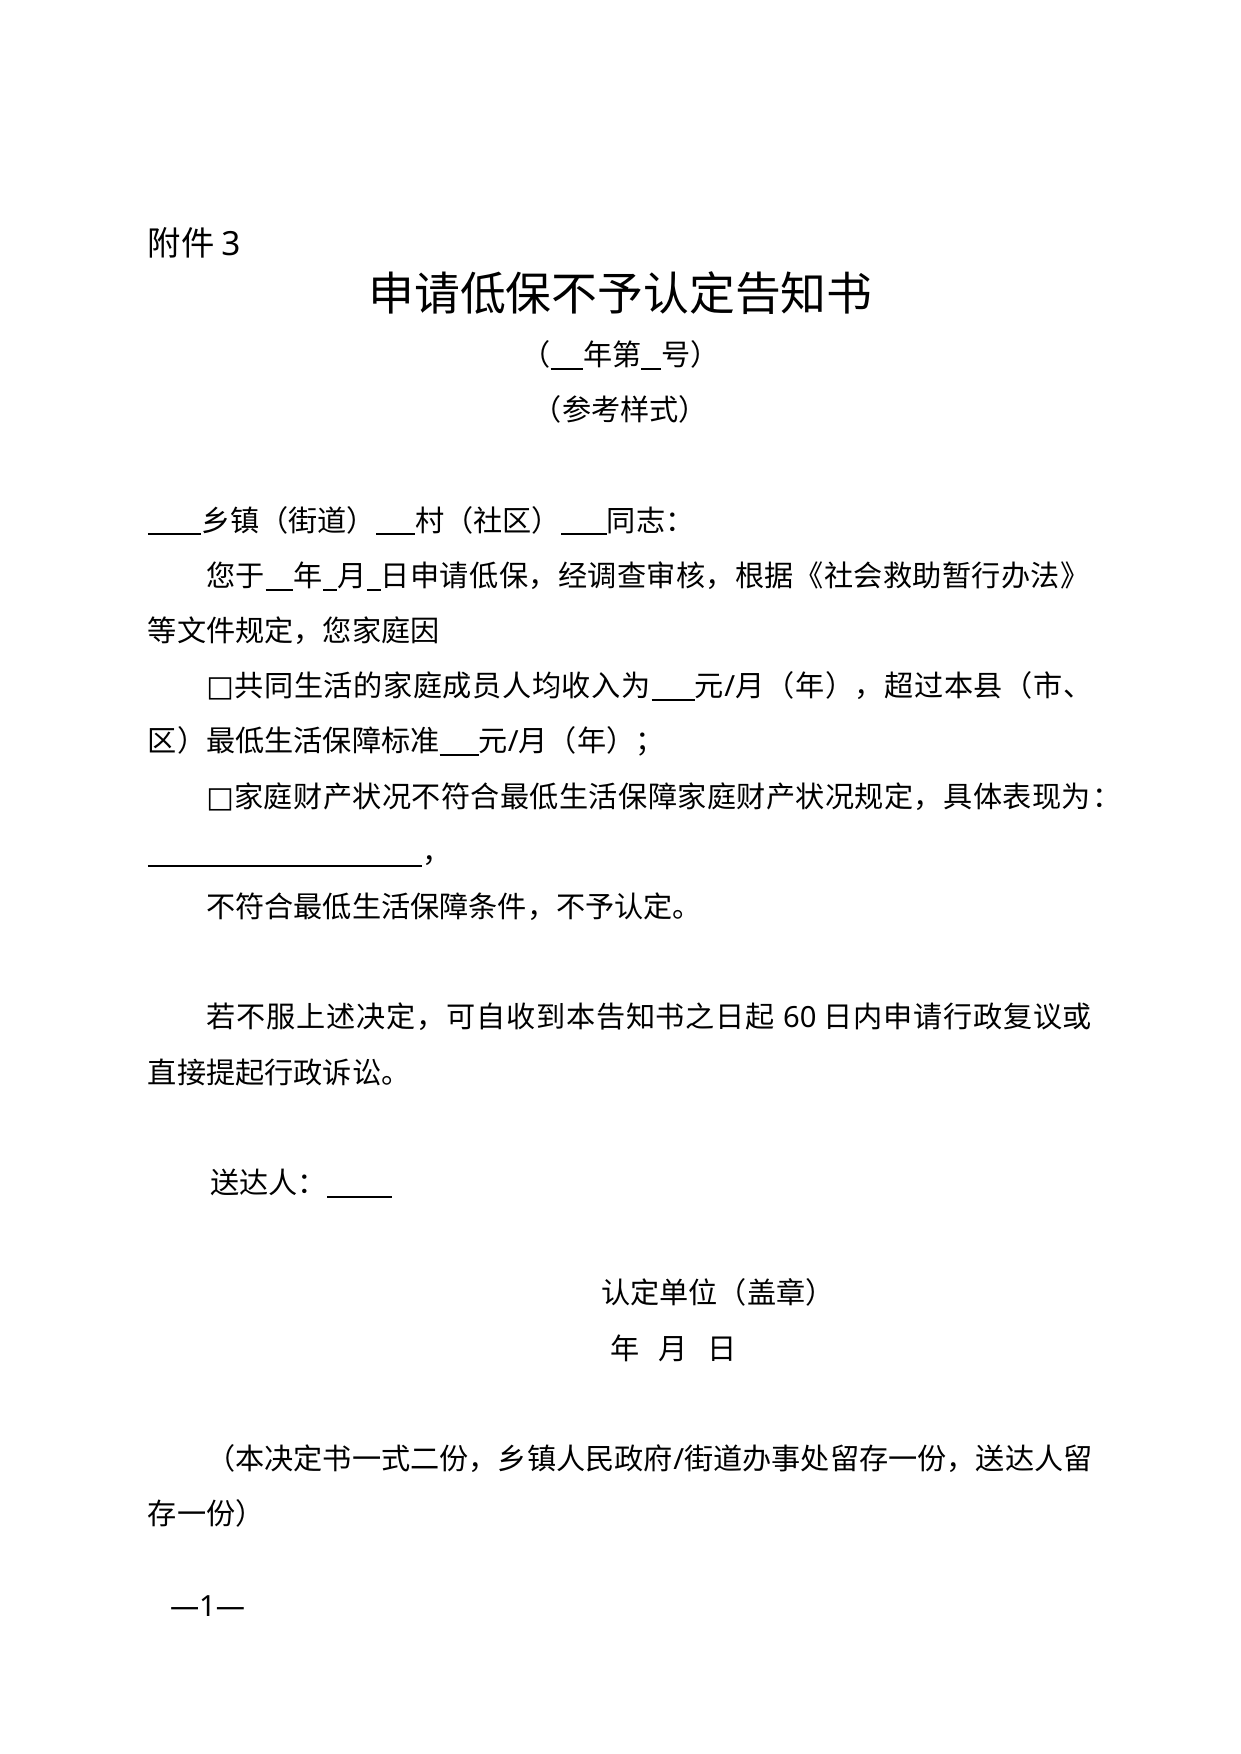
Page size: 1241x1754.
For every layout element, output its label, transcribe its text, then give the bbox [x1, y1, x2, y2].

text 若不服上述决定，可自收到本告知书之日起60日内申请行政复议或直接提起行政诉讼。 [148, 984, 1092, 1094]
text □共同生活的家庭成员人均收入为 元/月（年），超过本县（市、区）最低生活保障标准 元/月（年）； [148, 652, 1092, 763]
text （ 年第 号） [148, 321, 1092, 376]
text 申请低保不予认定告知书 [148, 266, 1092, 321]
text 年 月 日 [148, 1315, 1092, 1370]
text 送达人： [148, 1149, 1092, 1204]
text （本决定书一式二份，乡镇人民政府/街道办事处留存一份，送达人留存一份） [148, 1425, 1092, 1536]
text 认定单位（盖章） [148, 1260, 1092, 1315]
text （参考样式） [148, 376, 1092, 432]
text 您于 年 月 日申请低保，经调查审核，根据《社会救助暂行办法》等文件规定，您家庭因 [148, 542, 1092, 652]
text □家庭财产状况不符合最低生活保障家庭财产状况规定，具体表现为： ， [148, 763, 1092, 873]
text 附件3 [148, 211, 1092, 266]
text 乡镇（街道） 村（社区） 同志： [148, 487, 1092, 542]
text 不符合最低生活保障条件，不予认定。 [148, 873, 1092, 928]
